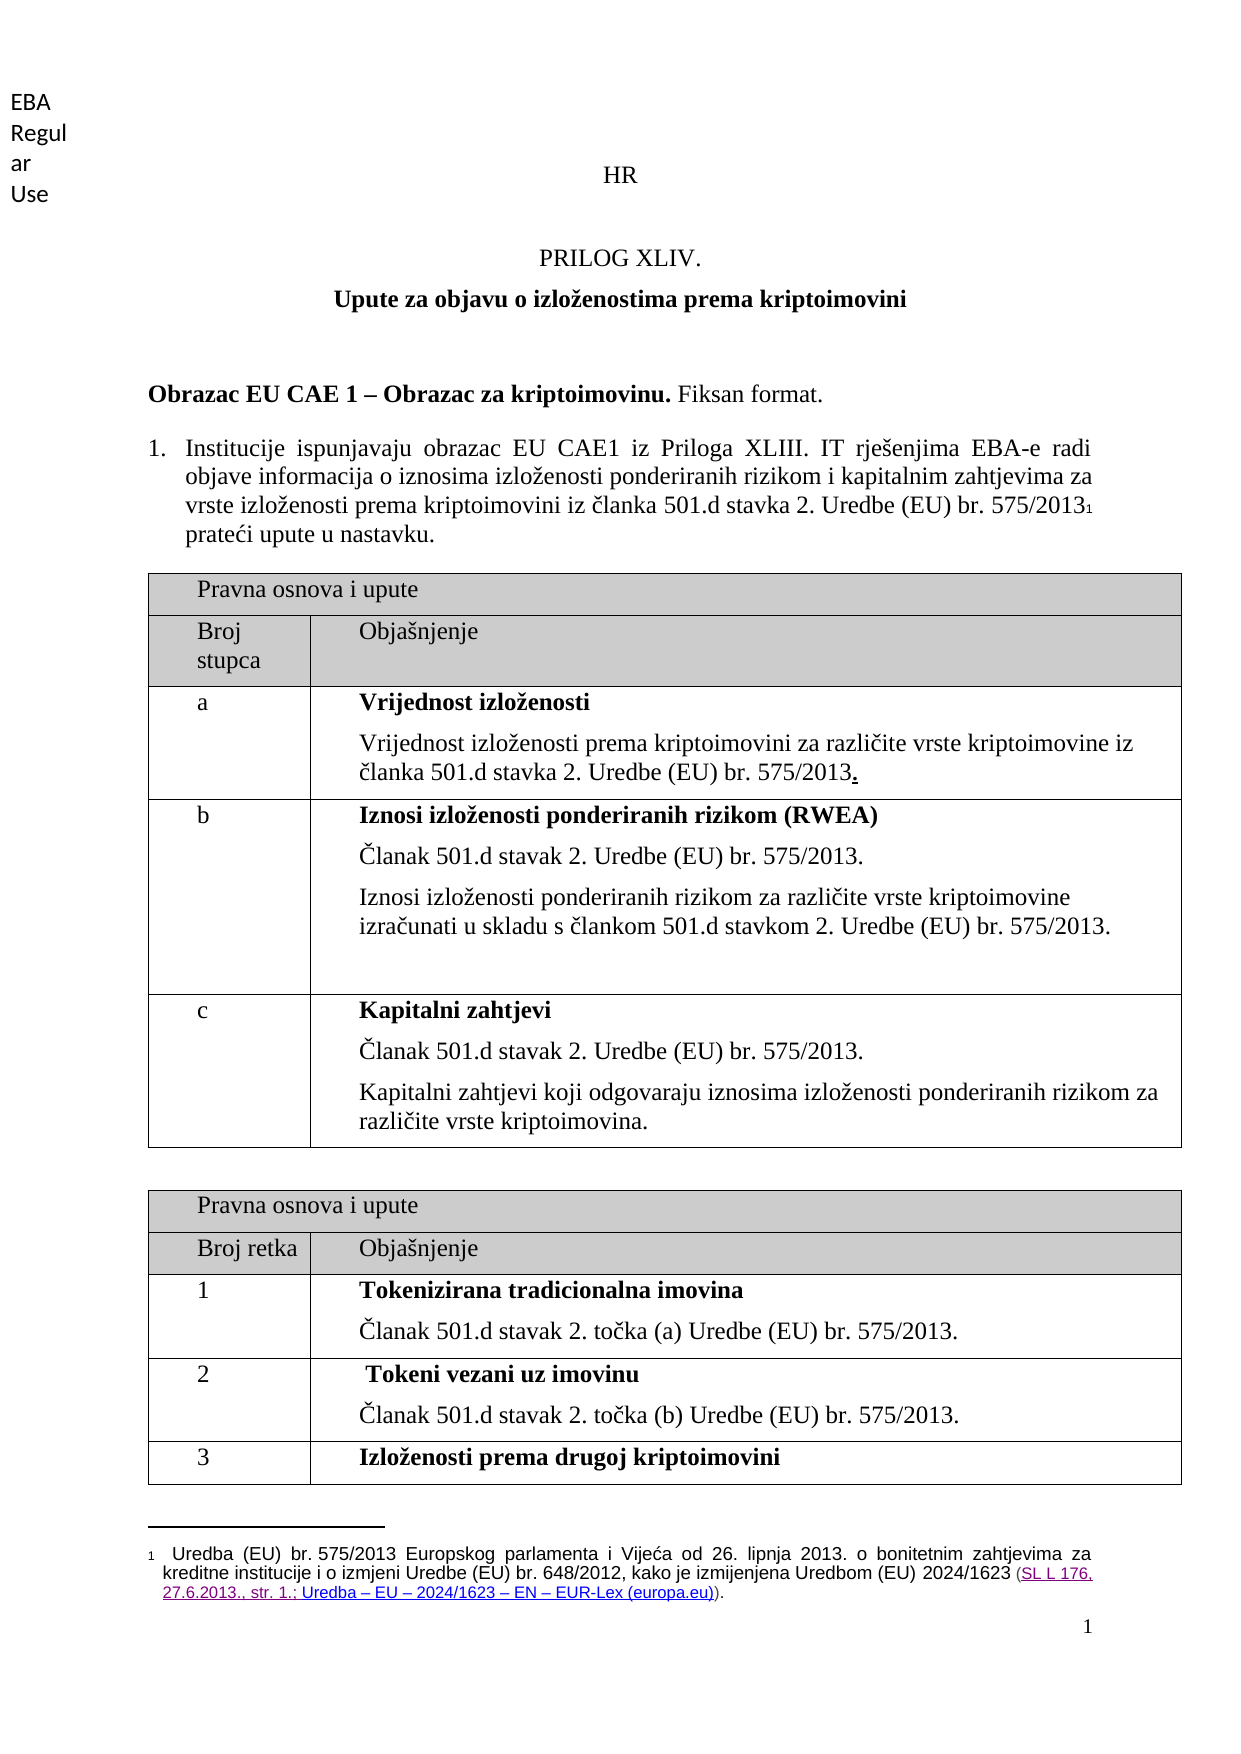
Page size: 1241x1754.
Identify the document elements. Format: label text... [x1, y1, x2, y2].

table_cell Broj stupca [149, 616, 310, 686]
text Upute za objavu o izloženostima prema kriptoimovini [148, 284, 1093, 313]
text Institucije ispunjavaju obrazac EU CAE1 iz Priloga XLIII. IT rješenjima EBA-e radi objave informacija o iznosima izloženosti ponderiranih rizikom i kapitalnim zahtjevima za vrste izloženosti prema kriptoimovini iz članka 501.d stavka 2. Uredbe (EU) br. 575/2013 prateći upute u nastavku. [148, 433, 1093, 548]
table_cell Tokenizirana tradicionalna imovina Članak 501.d stavak 2. točka (a) Uredbe (EU) br. 575/2013. [311, 1275, 1181, 1358]
table_header Pravna osnova i upute [149, 1191, 1181, 1232]
list Obrazac EU CAE 1 – Obrazac za kriptoimovinu. Fiksan format. [148, 379, 1093, 408]
table_cell Broj retka [149, 1233, 310, 1274]
table_cell 2 [149, 1359, 310, 1441]
table_cell Vrijednost izloženosti Vrijednost izloženosti prema kriptoimovini za različite vrste kriptoimovine iz članka 501.d stavka 2. Uredbe (EU) br. 575/2013. [311, 687, 1181, 799]
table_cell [311, 1442, 1181, 1483]
table_cell Objašnjenje [311, 616, 1181, 686]
table_header Pravna osnova i upute [149, 574, 1181, 615]
text HR [148, 160, 1093, 189]
table_cell Tokeni vezani uz imovinu Članak 501.d stavak 2. točka (b) Uredbe (EU) br. 575/2013. [311, 1359, 1181, 1441]
table_cell b [149, 800, 310, 994]
text PRILOG XLIV. [148, 243, 1093, 271]
table_cell c [149, 995, 310, 1147]
table_cell Kapitalni zahtjevi Članak 501.d stavak 2. Uredbe (EU) br. 575/2013. Kapitalni zahtjevi koji odgovaraju iznosima izloženosti ponderiranih rizikom za različite vrste kriptoimovina. [311, 995, 1181, 1147]
table_cell Iznosi izloženosti ponderiranih rizikom (RWEA) Članak 501.d stavak 2. Uredbe (EU) br. 575/2013. Iznosi izloženosti ponderiranih rizikom za različite vrste kriptoimovine izračunati u skladu s člankom 501.d stavkom 2. Uredbe (EU) br. 575/2013. [311, 800, 1181, 994]
table_cell 1 [149, 1275, 310, 1358]
table_cell 3 [149, 1442, 310, 1483]
table_cell a [149, 687, 310, 799]
table_cell Objašnjenje [311, 1233, 1181, 1274]
